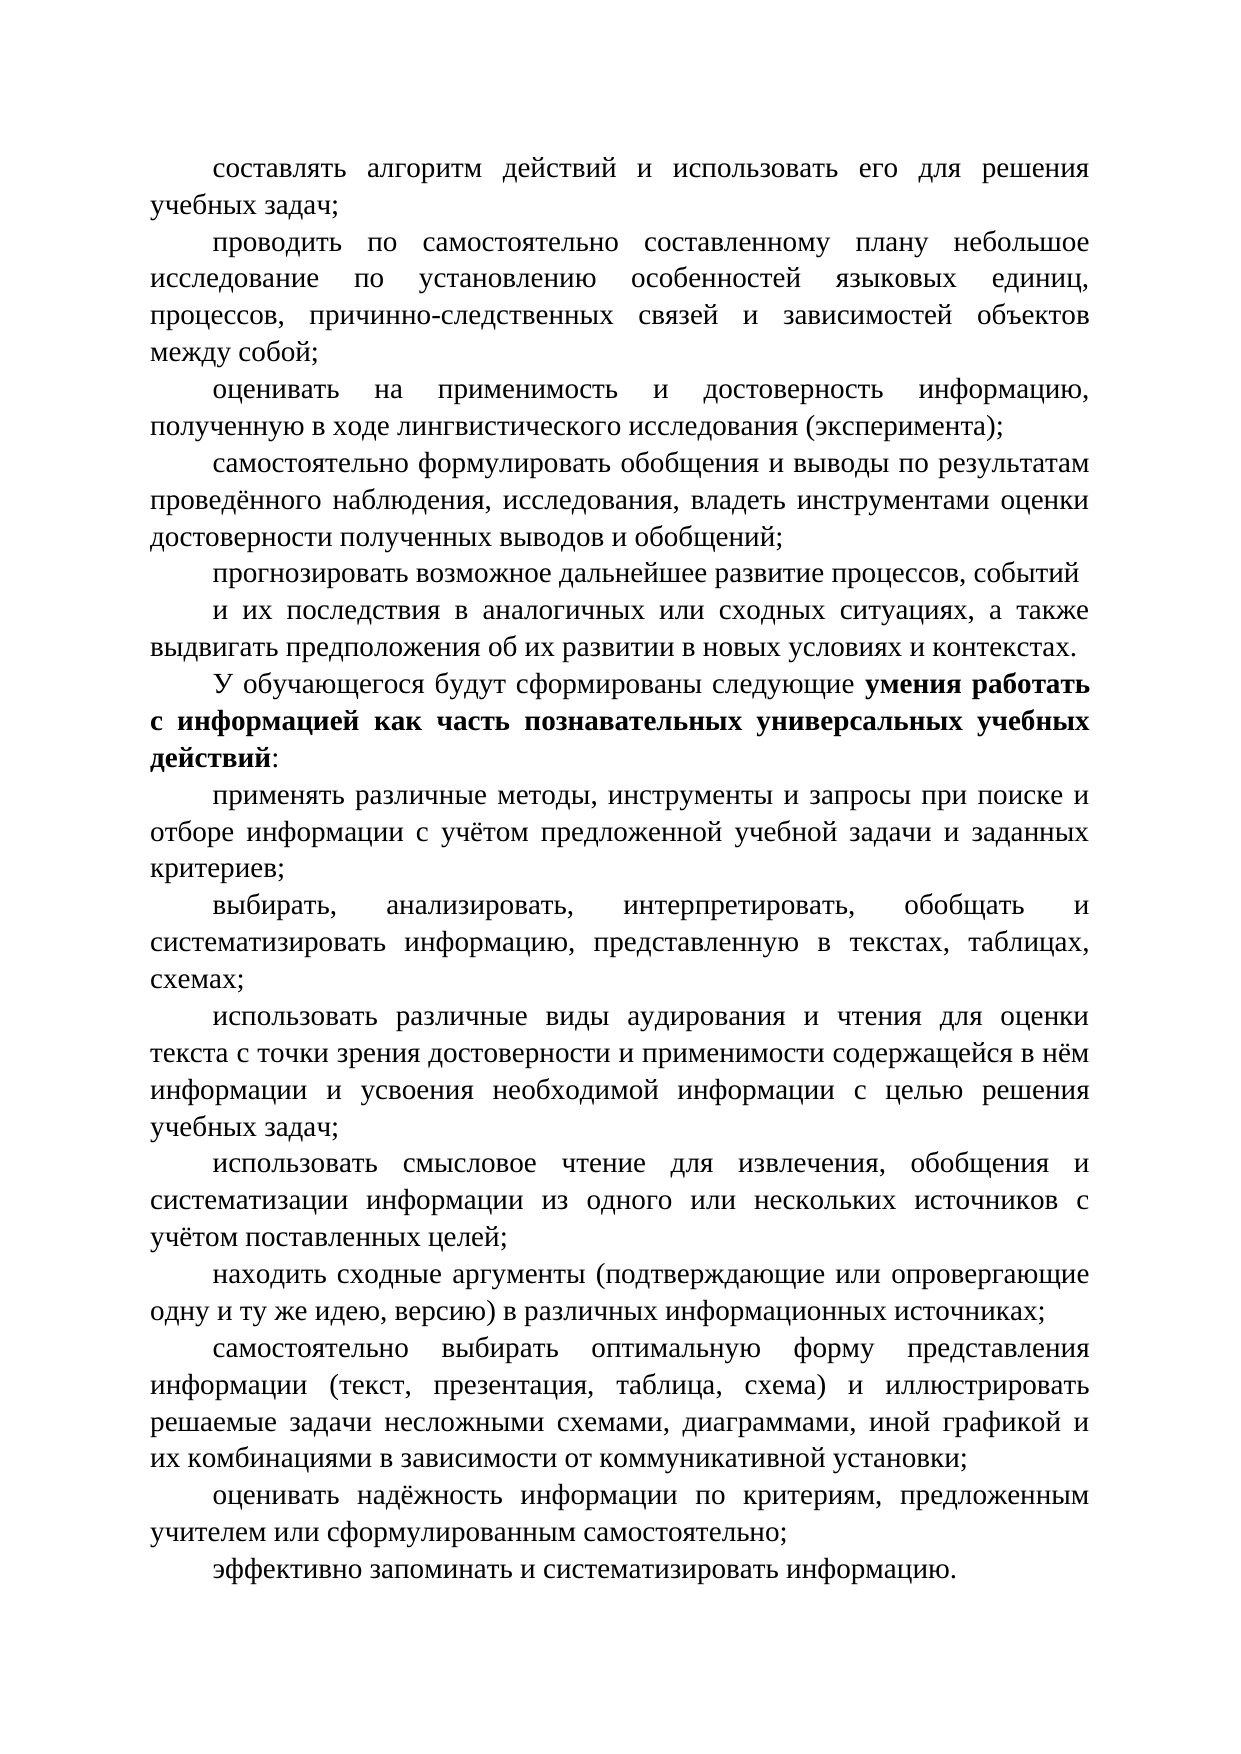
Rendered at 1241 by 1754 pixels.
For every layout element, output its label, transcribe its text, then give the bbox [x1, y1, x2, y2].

text оценивать надёжность информации по критериям, предложенным учителем или сформулированным самостоятельно; [150, 1477, 1090, 1548]
text применять различные методы, инструменты и запросы при поиске и отборе информации с учётом предложенной учебной задачи и заданных критериев; [150, 777, 1090, 884]
text составлять алгоритм действий и использовать его для решения учебных задач; [150, 150, 1090, 220]
text и их последствия в аналогичных или сходных ситуациях, а также выдвигать предположения об их развитии в новых условиях и контекстах. [150, 592, 1090, 663]
text эффективно запоминать и систематизировать информацию. [150, 1551, 1090, 1585]
text использовать смысловое чтение для извлечения, обобщения и систематизации информации из одного или нескольких источников с учётом поставленных целей; [150, 1146, 1090, 1253]
text находить сходные аргументы (подтверждающие или опровергающие одну и ту же идею, версию) в различных информационных источниках; [150, 1256, 1090, 1327]
text проводить по самостоятельно составленному плану небольшое исследование по установлению особенностей языковых единиц, процессов, причинно-следственных связей и зависимостей объектов между собой; [150, 224, 1090, 368]
text использовать различные виды аудирования и чтения для оценки текста с точки зрения достоверности и применимости содержащейся в нём информации и усвоения необходимой информации с целью решения учебных задач; [150, 998, 1090, 1142]
text самостоятельно выбирать оптимальную форму представления информации (текст, презентация, таблица, схема) и иллюстрировать решаемые задачи несложными схемами, диаграммами, иной графикой и их комбинациями в зависимости от коммуникативной установки; [150, 1330, 1090, 1474]
text самостоятельно формулировать обобщения и выводы по результатам проведённого наблюдения, исследования, владеть инструментами оценки достоверности полученных выводов и обобщений; [150, 445, 1090, 552]
text оценивать на применимость и достоверность информацию, полученную в ходе лингвистического исследования (эксперимента); [150, 371, 1090, 442]
text выбирать, анализировать, интерпретировать, обобщать и систематизировать информацию, представленную в текстах, таблицах, схемах; [150, 887, 1090, 995]
text прогнозировать возможное дальнейшее развитие процессов, событий [150, 556, 1090, 589]
text У обучающегося будут сформированы следующие умения работать с информацией как часть познавательных универсальных учебных действий: [150, 666, 1090, 773]
